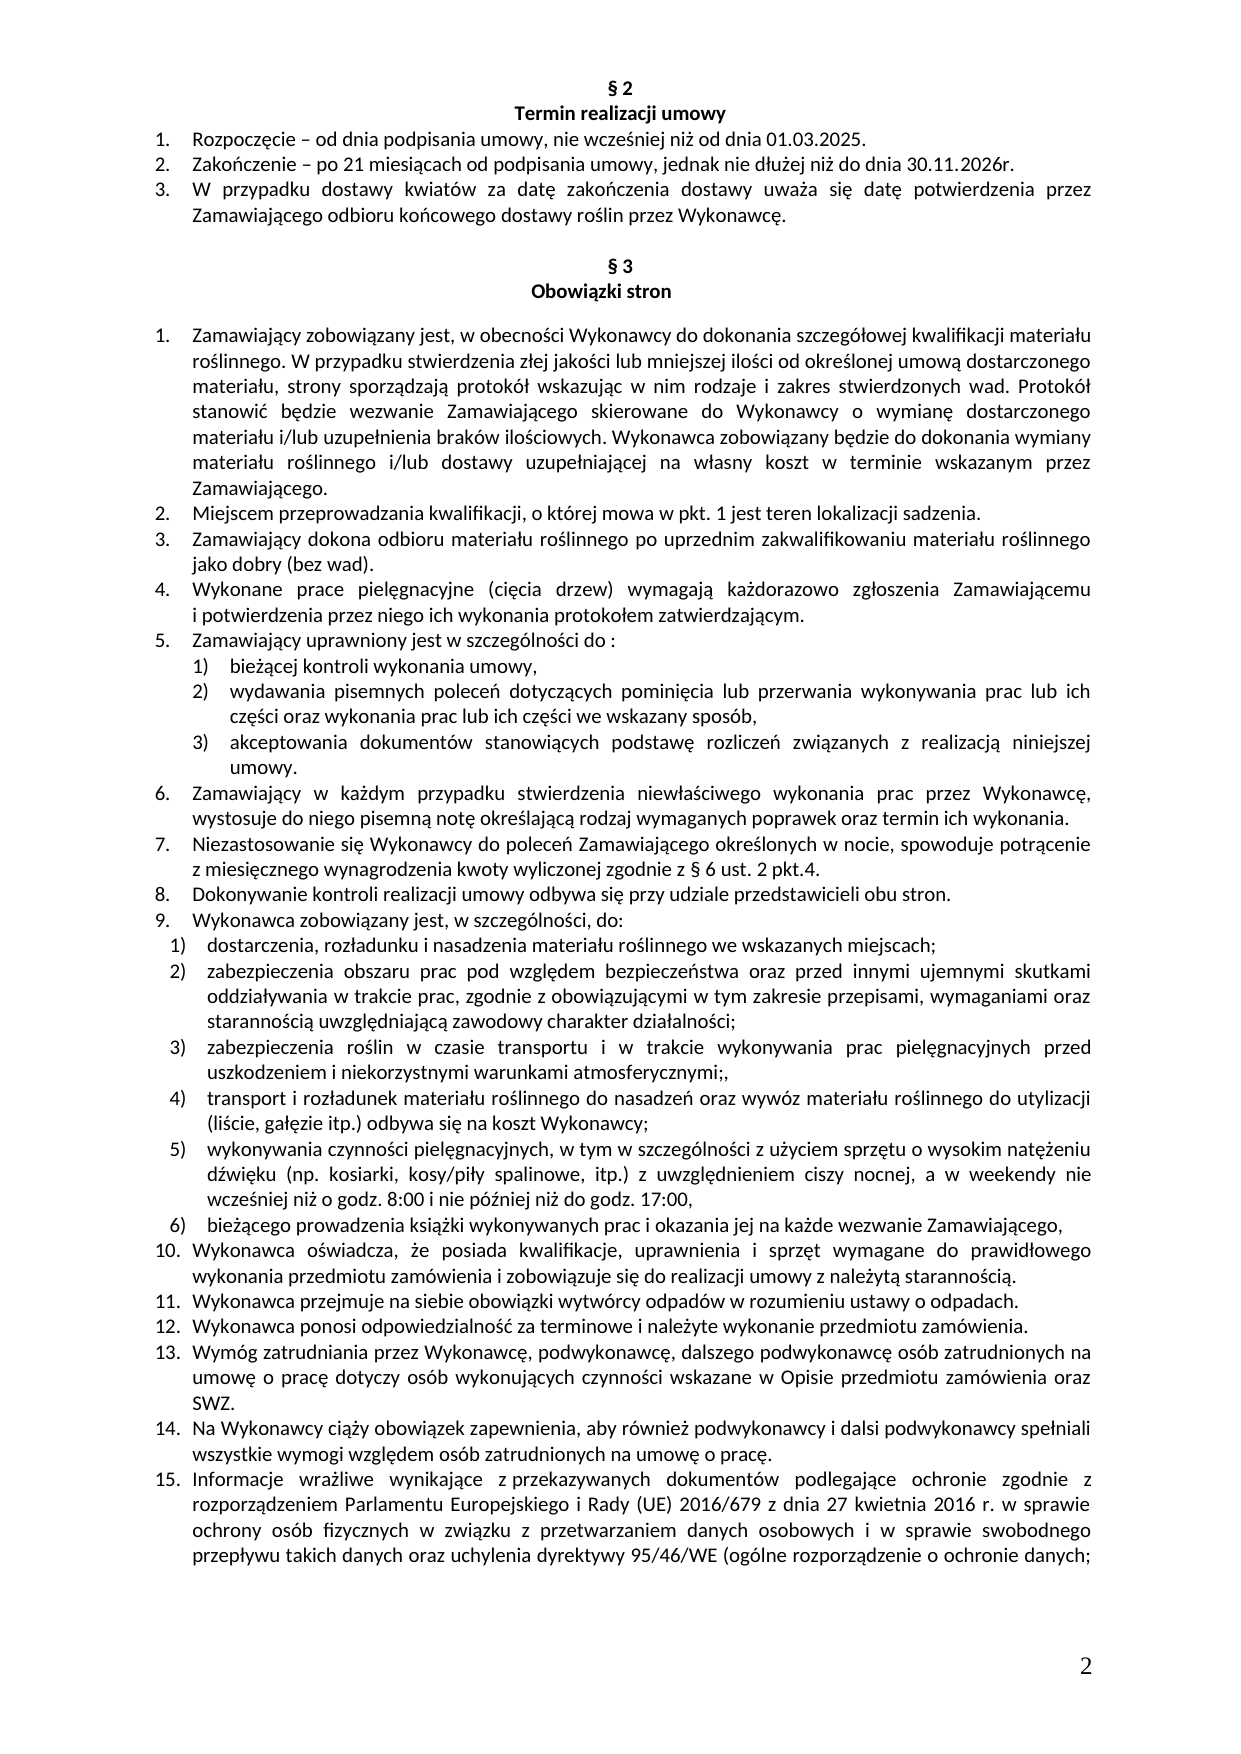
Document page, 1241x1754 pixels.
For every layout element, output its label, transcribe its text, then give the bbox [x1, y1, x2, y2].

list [154, 1466, 1092, 1568]
list Miejscem przeprowadzania kwalifikacji, o której mowa w pkt. 1 jest teren lokalizacji sadzenia. [154, 500, 1092, 526]
list Wykonawca oświadcza, że posiada kwalifikacje, uprawnienia i sprzęt wymagane do prawidłowego wykonania przedmiotu zamówienia i zobowiązuje się do realizacji umowy z należytą starannością. [154, 1237, 1092, 1288]
list Zamawiający uprawniony jest w szczególności do : [154, 627, 1092, 653]
list Na Wykonawcy ciąży obowiązek zapewnienia, aby również podwykonawcy i dalsi podwykonawcy spełniali wszystkie wymogi względem osób zatrudnionych na umowę o pracę. [154, 1415, 1092, 1466]
text Obowiązki stron [152, 278, 1051, 304]
list transport i rozładunek materiału roślinnego do nasadzeń oraz wywóz materiału roślinnego do utylizacji (liście, gałęzie itp.) odbywa się na koszt Wykonawcy; [169, 1085, 1092, 1136]
list bieżącego prowadzenia książki wykonywanych prac i okazania jej na każde wezwanie Zamawiającego, [169, 1212, 1092, 1237]
list bieżącej kontroli wykonania umowy, [192, 653, 1092, 678]
list wydawania pisemnych poleceń dotyczących pominięcia lub przerwania wykonywania prac lub ich części oraz wykonania prac lub ich części we wskazany sposób, [192, 678, 1092, 729]
list Rozpoczęcie – od dnia podpisania umowy, nie wcześniej niż od dnia 01.03.2025. [154, 126, 1092, 151]
list Wykonawca ponosi odpowiedzialność za terminowe i należyte wykonanie przedmiotu zamówienia. [154, 1314, 1092, 1339]
list akceptowania dokumentów stanowiących podstawę rozliczeń związanych z realizacją niniejszej umowy. [192, 729, 1092, 780]
list Dokonywanie kontroli realizacji umowy odbywa się przy udziale przedstawicieli obu stron. [154, 882, 1092, 907]
text § 2 [148, 75, 1092, 100]
list Zamawiający dokona odbioru materiału roślinnego po uprzednim zakwalifikowaniu materiału roślinnego jako dobry (bez wad). [154, 526, 1092, 577]
list wykonywania czynności pielęgnacyjnych, w tym w szczególności z użyciem sprzętu o wysokim natężeniu dźwięku (np. kosiarki, kosy/piły spalinowe, itp.) z uwzględnieniem ciszy nocnej, a w weekendy nie wcześniej niż o godz. 8:00 i nie później niż do godz. 17:00, [169, 1136, 1092, 1212]
list Wykonawca przejmuje na siebie obowiązki wytwórcy odpadów w rozumieniu ustawy o odpadach. [154, 1288, 1092, 1314]
list Wymóg zatrudniania przez Wykonawcę, podwykonawcę, dalszego podwykonawcę osób zatrudnionych na umowę o pracę dotyczy osób wykonujących czynności wskazane w Opisie przedmiotu zamówienia oraz SWZ. [154, 1339, 1092, 1415]
list dostarczenia, rozładunku i nasadzenia materiału roślinnego we wskazanych miejscach; [169, 932, 1092, 958]
list Wykonane prace pielęgnacyjne (cięcia drzew) wymagają każdorazowo zgłoszenia Zamawiającemu i potwierdzenia przez niego ich wykonania protokołem zatwierdzającym. [154, 577, 1092, 627]
list zabezpieczenia roślin w czasie transportu i w trakcie wykonywania prac pielęgnacyjnych przed uszkodzeniem i niekorzystnymi warunkami atmosferycznymi;, [169, 1034, 1092, 1085]
list Zakończenie – po 21 miesiącach od podpisania umowy, jednak nie dłużej niż do dnia 30.11.2026r. [154, 151, 1092, 177]
list Niezastosowanie się Wykonawcy do poleceń Zamawiającego określonych w nocie, spowoduje potrącenie z miesięcznego wynagrodzenia kwoty wyliczonej zgodnie z § 6 ust. 2 pkt.4. [154, 831, 1092, 882]
list zabezpieczenia obszaru prac pod względem bezpieczeństwa oraz przed innymi ujemnymi skutkami oddziaływania w trakcie prac, zgodnie z obowiązującymi w tym zakresie przepisami, wymaganiami oraz starannością uwzględniającą zawodowy charakter działalności; [169, 958, 1092, 1034]
list Wykonawca zobowiązany jest, w szczególności, do: [154, 907, 1092, 932]
text § 3 [148, 253, 1092, 278]
list W przypadku dostawy kwiatów za datę zakończenia dostawy uważa się datę potwierdzenia przez Zamawiającego odbioru końcowego dostawy roślin przez Wykonawcę. [154, 177, 1092, 227]
list Zamawiający zobowiązany jest, w obecności Wykonawcy do dokonania szczegółowej kwalifikacji materiału roślinnego. W przypadku stwierdzenia złej jakości lub mniejszej ilości od określonej umową dostarczonego materiału, strony sporządzają protokół wskazując w nim rodzaje i zakres stwierdzonych wad. Protokół stanowić będzie wezwanie Zamawiającego skierowane do Wykonawcy o wymianę dostarczonego materiału i/lub uzupełnienia braków ilościowych. Wykonawca zobowiązany będzie do dokonania wymiany materiału roślinnego i/lub dostawy uzupełniającej na własny koszt w terminie wskazanym przez Zamawiającego. [154, 322, 1092, 500]
text Termin realizacji umowy [148, 100, 1092, 126]
list Zamawiający w każdym przypadku stwierdzenia niewłaściwego wykonania prac przez Wykonawcę, wystosuje do niego pisemną notę określającą rodzaj wymaganych poprawek oraz termin ich wykonania. [154, 780, 1092, 831]
